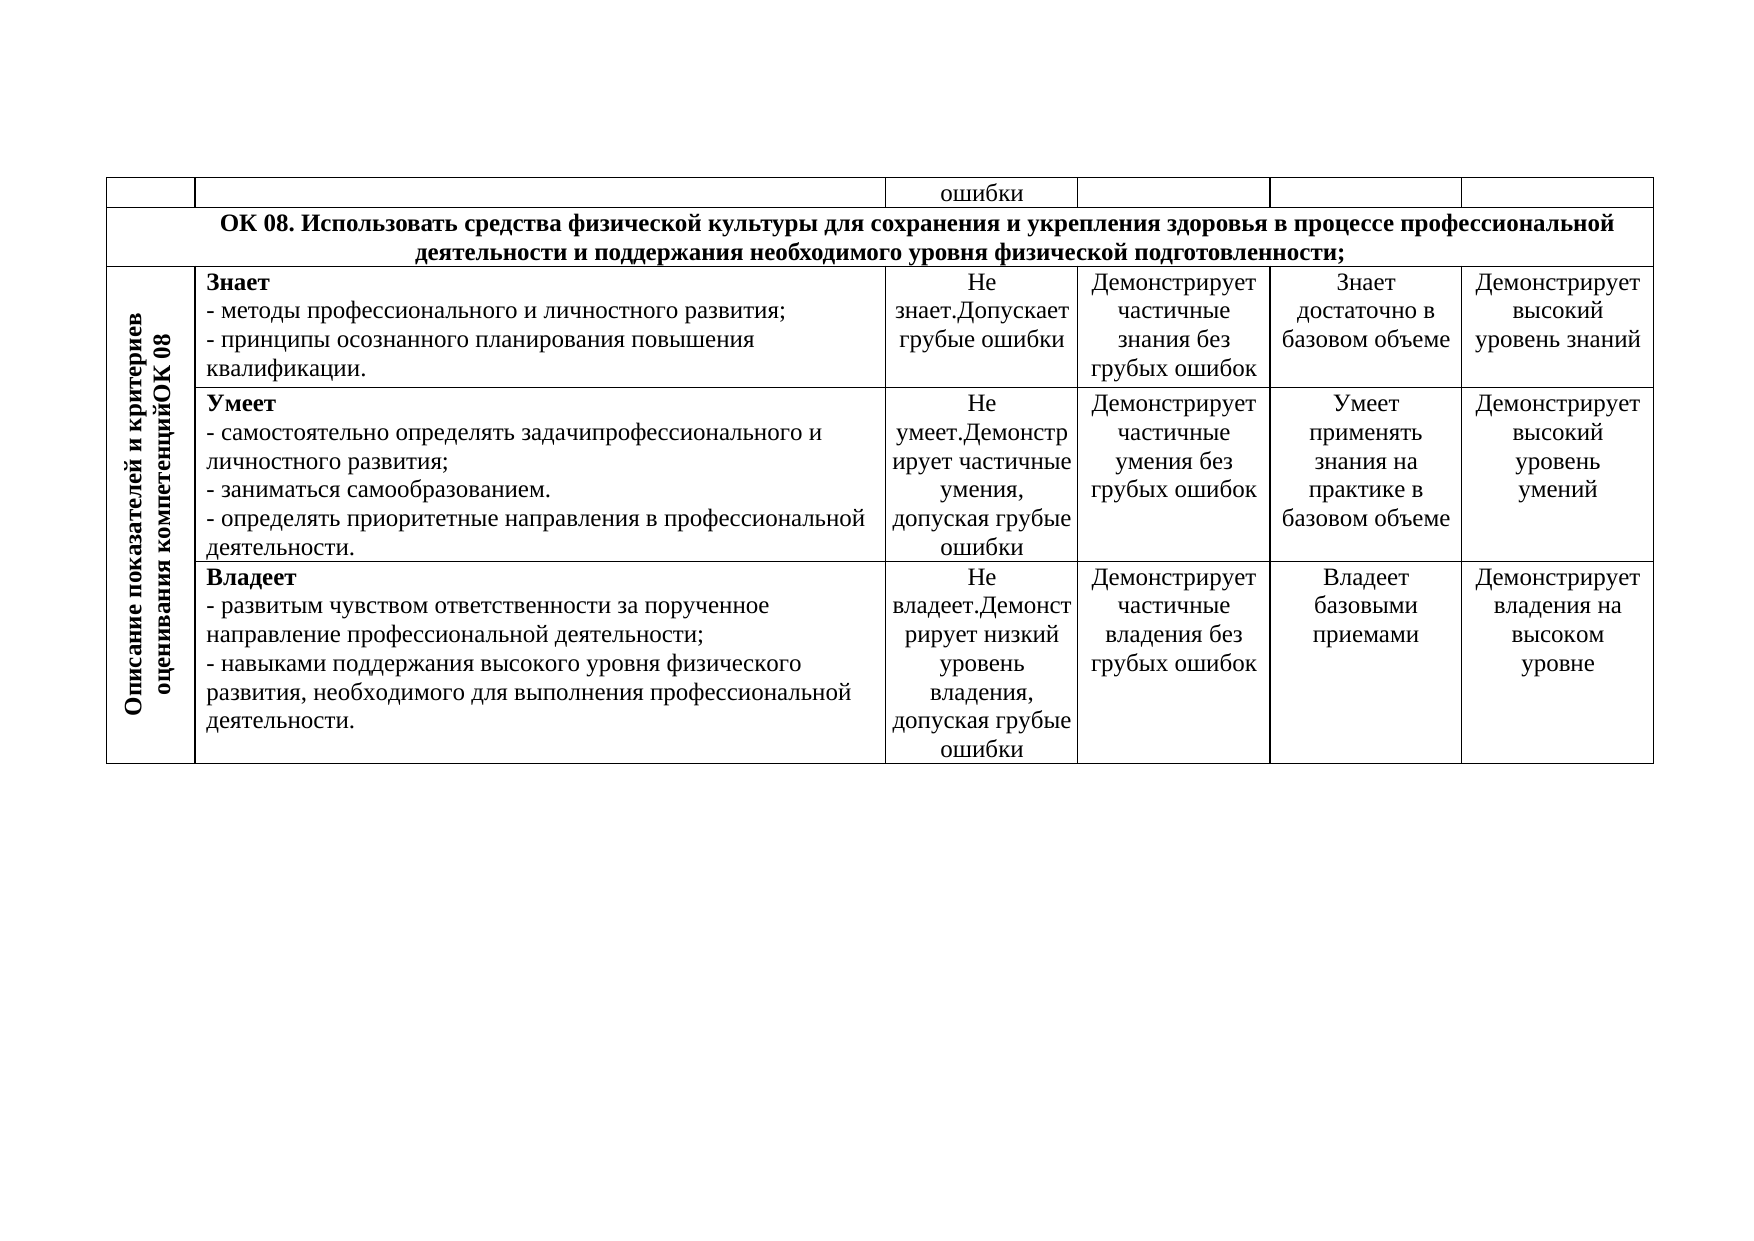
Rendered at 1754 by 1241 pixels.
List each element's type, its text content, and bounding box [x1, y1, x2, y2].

table_cell Умеет - самостоятельно определять задачипрофессионального и личностного развития; - заниматься самообразованием. - определять приоритетные направления в профессиональной деятельности. [196, 388, 885, 561]
table_cell Не знает.Допускает грубые ошибки [886, 267, 1077, 387]
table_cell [1078, 178, 1269, 207]
table_cell Демонстрирует частичные знания без грубых ошибок [1078, 267, 1269, 387]
table_cell Владеет базовыми приемами [1271, 562, 1461, 763]
table_cell Описание показателей и критериев оценивания компетенцийОК 08 [107, 267, 194, 763]
table_cell Демонстрирует высокий уровень умений [1462, 388, 1653, 561]
table_cell Демонстрирует высокий уровень знаний [1462, 267, 1653, 387]
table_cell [886, 178, 1077, 207]
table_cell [196, 178, 885, 207]
table_cell Знает - методы профессионального и личностного развития; - принципы осознанного планирования повышения квалификации. [196, 267, 885, 387]
table_cell Не умеет.Демонстрирует частичные умения, допуская грубые ошибки [886, 388, 1077, 561]
table_cell Умеет применять знания на практике в базовом объеме [1271, 388, 1461, 561]
table_cell ОК 08. Использовать средства физической культуры для сохранения и укрепления здоровья в процессе профессиональной деятельности и поддержания необходимого уровня физической подготовленности; [107, 208, 1653, 266]
table_cell Не владеет.Демонстрирует низкий уровень владения, допуская грубые ошибки [886, 562, 1077, 763]
table_cell Владеет - развитым чувством ответственности за порученное направление профессиональной деятельности; - навыками поддержания высокого уровня физического развития, необходимого для выполнения профессиональной деятельности. [196, 562, 885, 763]
table_cell Демонстрирует частичные умения без грубых ошибок [1078, 388, 1269, 561]
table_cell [1271, 178, 1461, 207]
table_cell Демонстрирует частичные владения без грубых ошибок [1078, 562, 1269, 763]
table_cell Демонстрирует владения на высоком уровне [1462, 562, 1653, 763]
table_cell Знает достаточно в базовом объеме [1271, 267, 1461, 387]
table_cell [1462, 178, 1653, 207]
